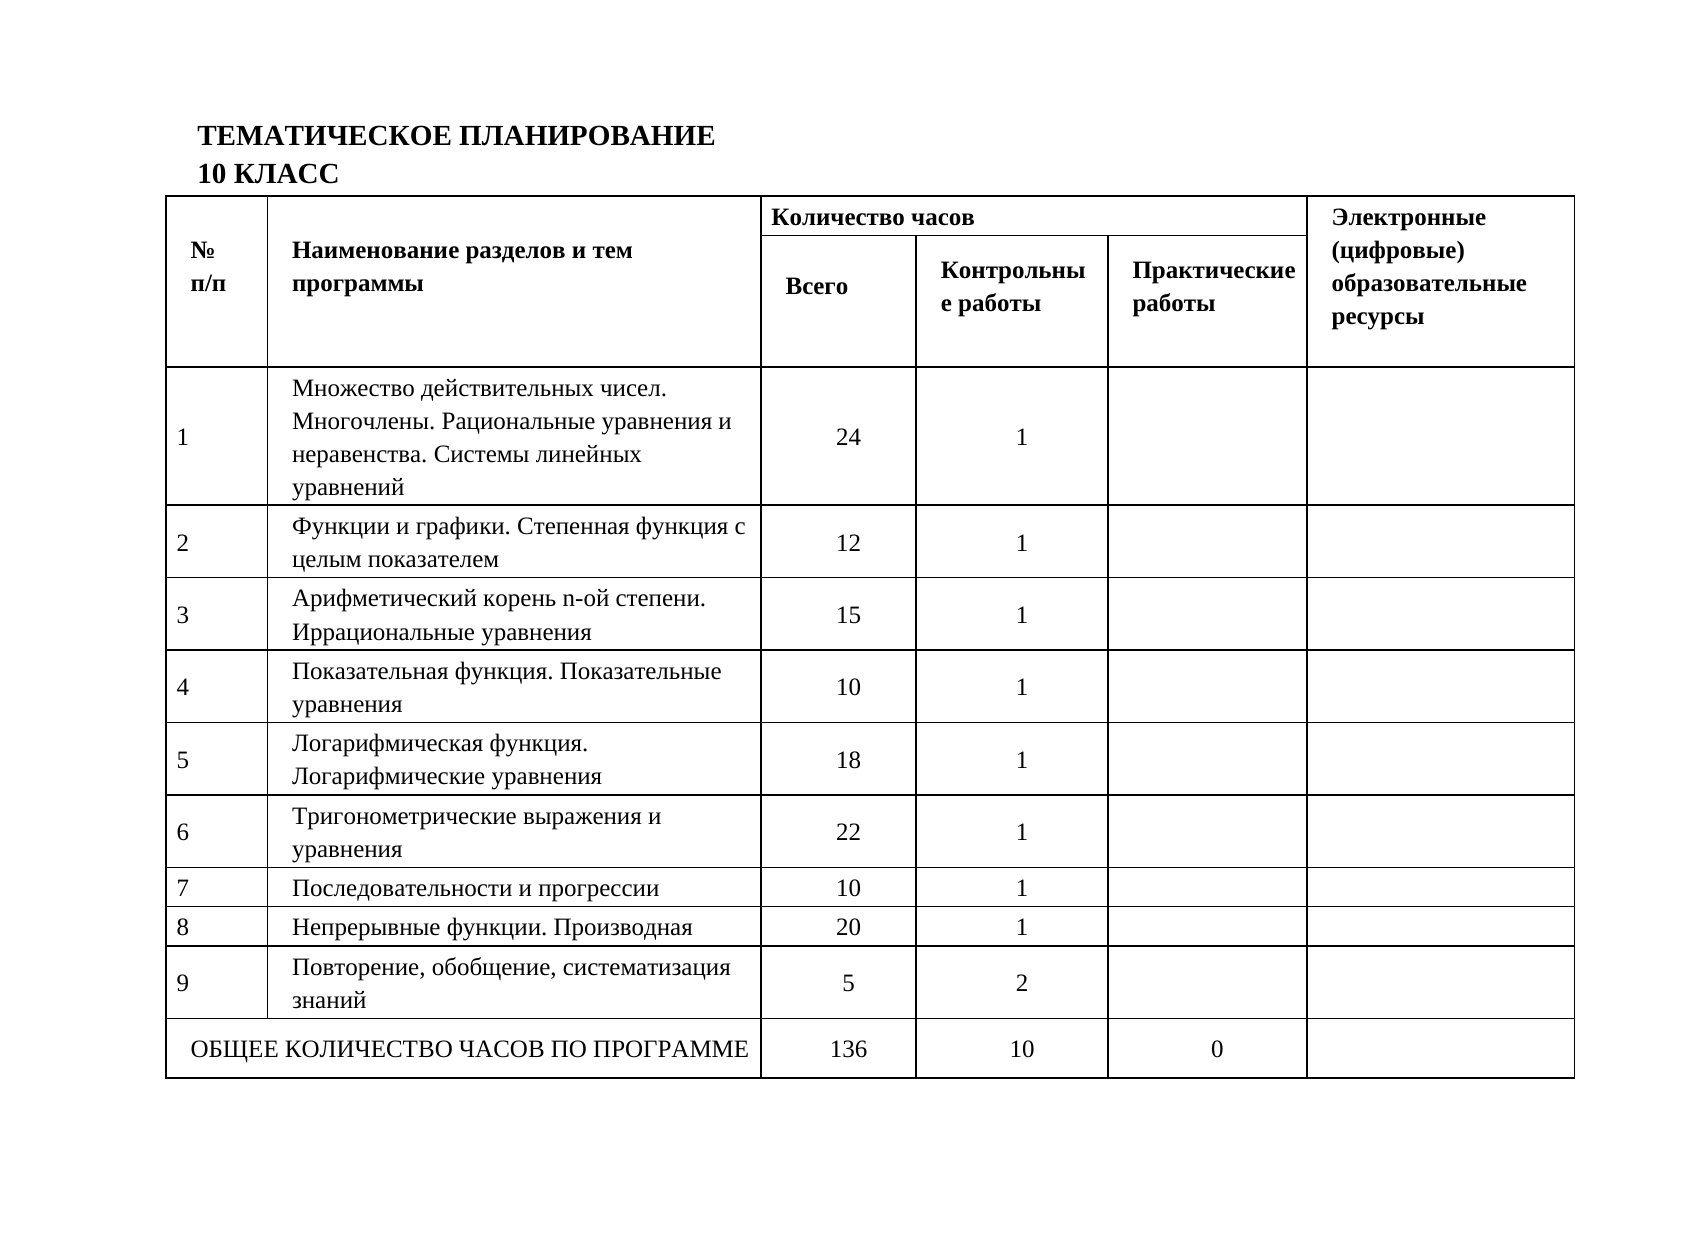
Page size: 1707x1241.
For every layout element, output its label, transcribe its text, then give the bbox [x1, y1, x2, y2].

table_cell 3 [167, 578, 267, 649]
table_cell [1308, 723, 1574, 794]
table_cell 10 [917, 1019, 1107, 1077]
table_header Наименование разделов и тем программы [268, 197, 760, 366]
table_cell 1 [917, 868, 1107, 906]
table_cell 2 [917, 947, 1107, 1017]
table_cell 6 [167, 796, 267, 866]
text 10 КЛАСС [190, 157, 1618, 190]
table_cell 7 [167, 868, 267, 906]
table_cell Контрольные работы [917, 236, 1107, 366]
table_cell 1 [917, 578, 1107, 649]
table_cell 1 [917, 506, 1107, 577]
table_cell [1308, 907, 1574, 945]
table_cell [1308, 796, 1574, 866]
table_cell [1109, 368, 1306, 504]
table_cell Функции и графики. Степенная функция с целым показателем [268, 506, 760, 577]
table_cell 20 [762, 907, 915, 945]
table_cell Практические работы [1109, 236, 1306, 366]
table_cell [1109, 868, 1306, 906]
table_header Электронные (цифровые) образовательные ресурсы [1308, 197, 1574, 366]
table_cell [1109, 651, 1306, 722]
table_cell 4 [167, 651, 267, 722]
table_cell Повторение, обобщение, систематизация знаний [268, 947, 760, 1017]
table_cell 1 [167, 368, 267, 504]
table_cell 1 [917, 907, 1107, 945]
table_cell [1109, 506, 1306, 577]
table_cell 0 [1109, 1019, 1306, 1077]
table_cell 22 [762, 796, 915, 866]
table_cell [1308, 506, 1574, 577]
table_cell 1 [917, 796, 1107, 866]
table_cell Показательная функция. Показательные уравнения [268, 651, 760, 722]
table_cell Логарифмическая функция. Логарифмические уравнения [268, 723, 760, 794]
table_header № п/п [167, 197, 267, 366]
table_cell [1308, 868, 1574, 906]
table_cell [1109, 947, 1306, 1017]
table_cell [1308, 947, 1574, 1017]
table_cell 1 [917, 723, 1107, 794]
table_cell Непрерывные функции. Производная [268, 907, 760, 945]
text ТЕМАТИЧЕСКОЕ ПЛАНИРОВАНИЕ [190, 118, 1618, 152]
table_cell [1109, 907, 1306, 945]
table_cell 15 [762, 578, 915, 649]
table_cell 2 [167, 506, 267, 577]
table_cell 1 [917, 651, 1107, 722]
table_cell 10 [762, 651, 915, 722]
table_cell Множество действительных чисел. Многочлены. Рациональные уравнения и неравенства. Системы линейных уравнений [268, 368, 760, 504]
table_cell Арифметический корень n-ой степени. Иррациональные уравнения [268, 578, 760, 649]
table_cell 8 [167, 907, 267, 945]
table_cell 5 [762, 947, 915, 1017]
table_cell 136 [762, 1019, 915, 1077]
table_cell 5 [167, 723, 267, 794]
table_cell Тригонометрические выражения и уравнения [268, 796, 760, 866]
table_cell [1308, 368, 1574, 504]
table_cell [1308, 651, 1574, 722]
table_cell Всего [762, 236, 915, 366]
table_cell ОБЩЕЕ КОЛИЧЕСТВО ЧАСОВ ПО ПРОГРАММЕ [167, 1019, 760, 1077]
table_header Количество часов [762, 197, 1306, 234]
table_cell [1109, 578, 1306, 649]
table_cell [1308, 578, 1574, 649]
table_cell 1 [917, 368, 1107, 504]
table_cell Последовательности и прогрессии [268, 868, 760, 906]
table_cell 9 [167, 947, 267, 1017]
table_cell 12 [762, 506, 915, 577]
table_cell 10 [762, 868, 915, 906]
table_cell [1109, 796, 1306, 866]
table_cell 18 [762, 723, 915, 794]
table_cell [1109, 723, 1306, 794]
table_cell [1308, 1019, 1574, 1077]
table_cell 24 [762, 368, 915, 504]
